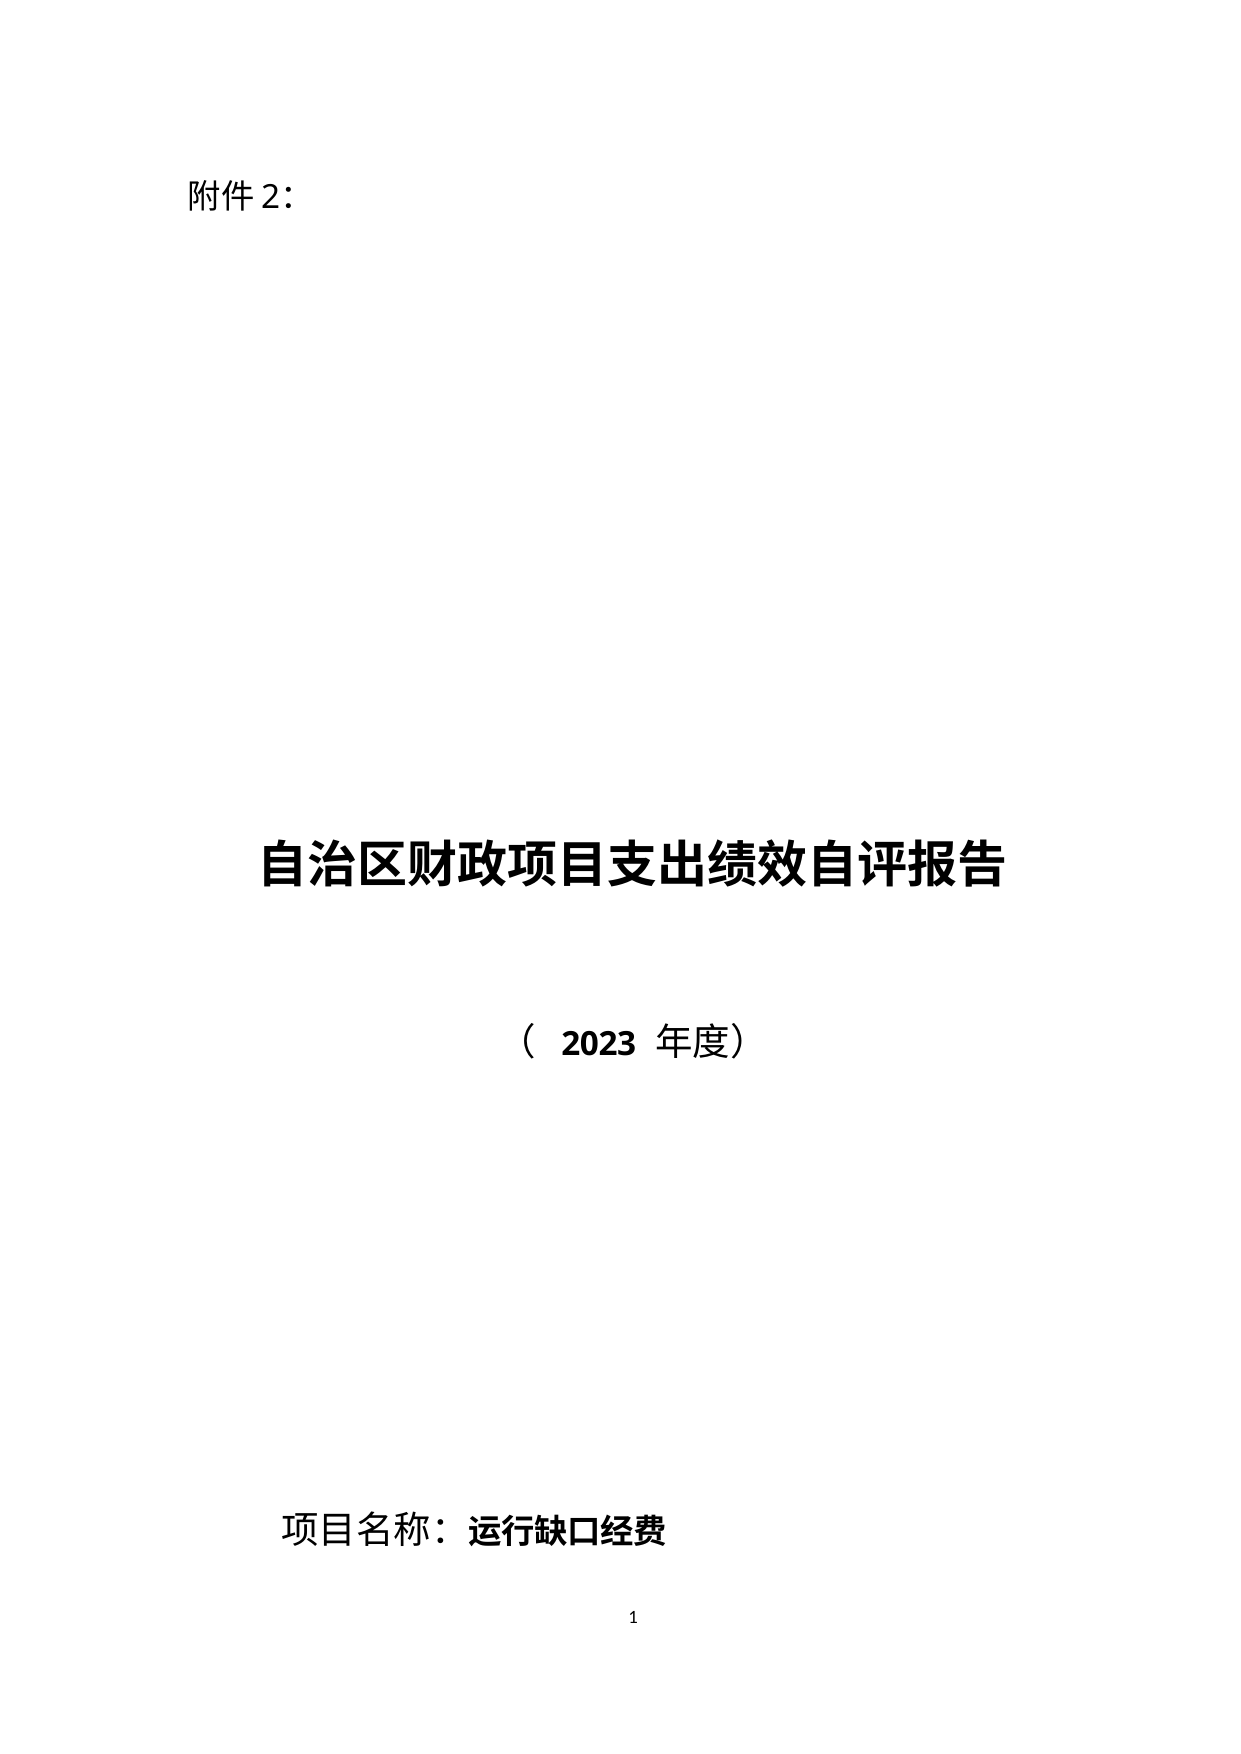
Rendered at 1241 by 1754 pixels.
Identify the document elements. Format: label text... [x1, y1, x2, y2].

text 附件2： [187, 162, 1078, 227]
text （ 2023 年度） [187, 1007, 1078, 1072]
text 自治区财政项目支出绩效自评报告 [187, 812, 1078, 909]
text 项目名称：运行缺口经费 [187, 1494, 1078, 1559]
